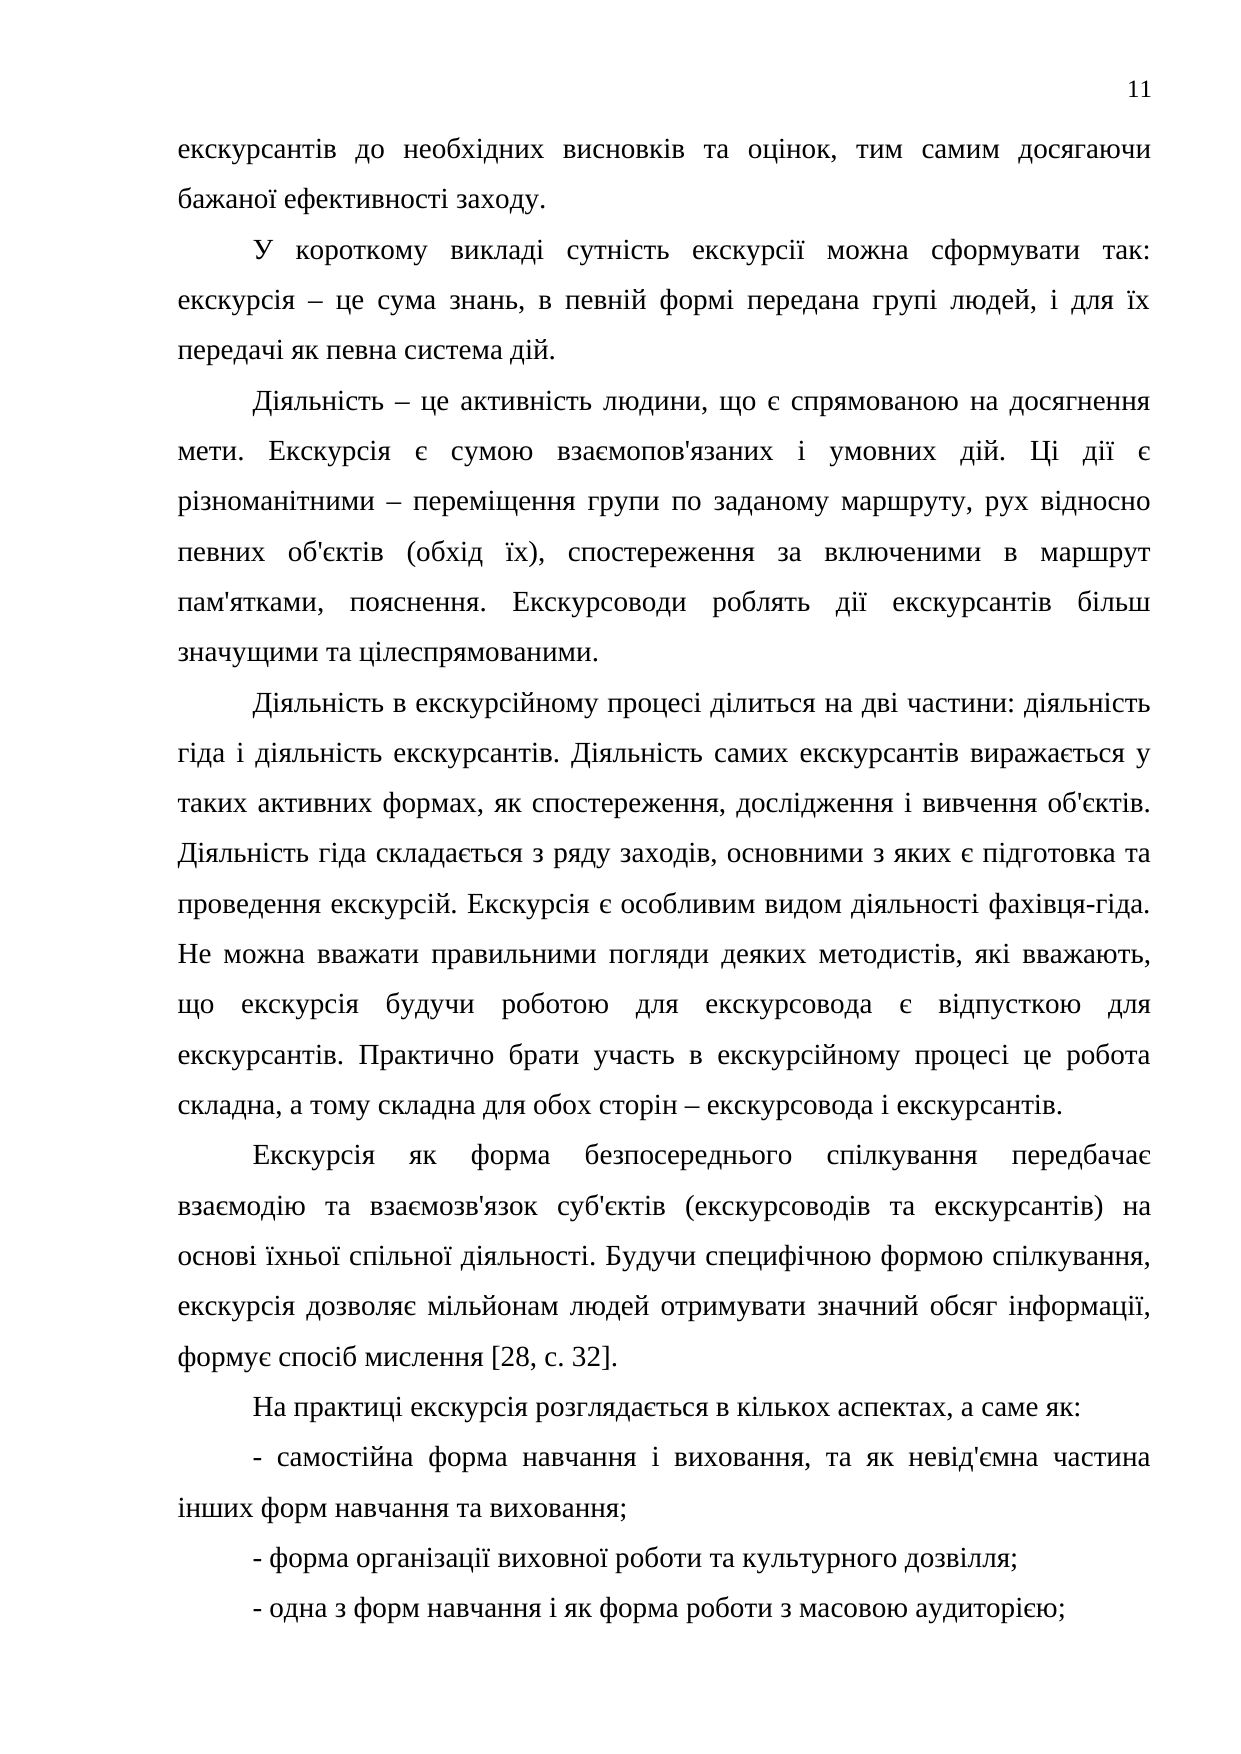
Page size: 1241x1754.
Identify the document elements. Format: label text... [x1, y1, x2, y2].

text Діяльність – це активність людини, що є спрямованою на досягнення мети. Екскурсія є сумою взаємопов'язаних і умовних дій. Ці дії є різноманітними – переміщення групи по заданому маршруту, рух відносно певних об'єктів (обхід їх), спостереження за включеними в маршрут пам'ятками, пояснення. Екскурсоводи роблять дії екскурсантів більш значущими та цілеспрямованими. [177, 383, 1152, 668]
text - самостійна форма навчання і виховання, та як невід'ємна частина інших форм навчання та виховання; [177, 1439, 1152, 1523]
text Екскурсія як форма безпосереднього спілкування передбачає взаємодію та взаємозв'язок суб'єктів (екскурсоводів та екскурсантів) на основі їхньої спільної діяльності. Будучи специфічною формою спілкування, екскурсія дозволяє мільйонам людей отримувати значний обсяг інформації, формує спосіб мислення [28, с. 32]. [177, 1137, 1152, 1372]
text На практиці екскурсія розглядається в кількох аспектах, а саме як: [177, 1389, 1152, 1423]
text - одна з форм навчання і як форма роботи з масовою аудиторією; [177, 1590, 1152, 1624]
text - форма організації виховної роботи та культурного дозвілля; [177, 1540, 1152, 1573]
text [177, 131, 1152, 215]
text Діяльність в екскурсійному процесі ділиться на дві частини: діяльність гіда і діяльність екскурсантів. Діяльність самих екскурсантів виражається у таких активних формах, як спостереження, дослідження і вивчення об'єктів. Діяльність гіда складається з ряду заходів, основними з яких є підготовка та проведення екскурсій. Екскурсія є особливим видом діяльності фахівця-гіда. Не можна вважати правильними погляди деяких методистів, які вважають, що екскурсія будучи роботою для екскурсовода є відпусткою для екскурсантів. Практично брати участь в екскурсійному процесі це робота складна, а тому складна для обох сторін – екскурсовода і екскурсантів. [177, 685, 1152, 1121]
text У короткому викладі сутність екскурсії можна сформувати так: екскурсія – це сума знань, в певній формі передана групі людей, і для їх передачі як певна система дій. [177, 232, 1152, 366]
